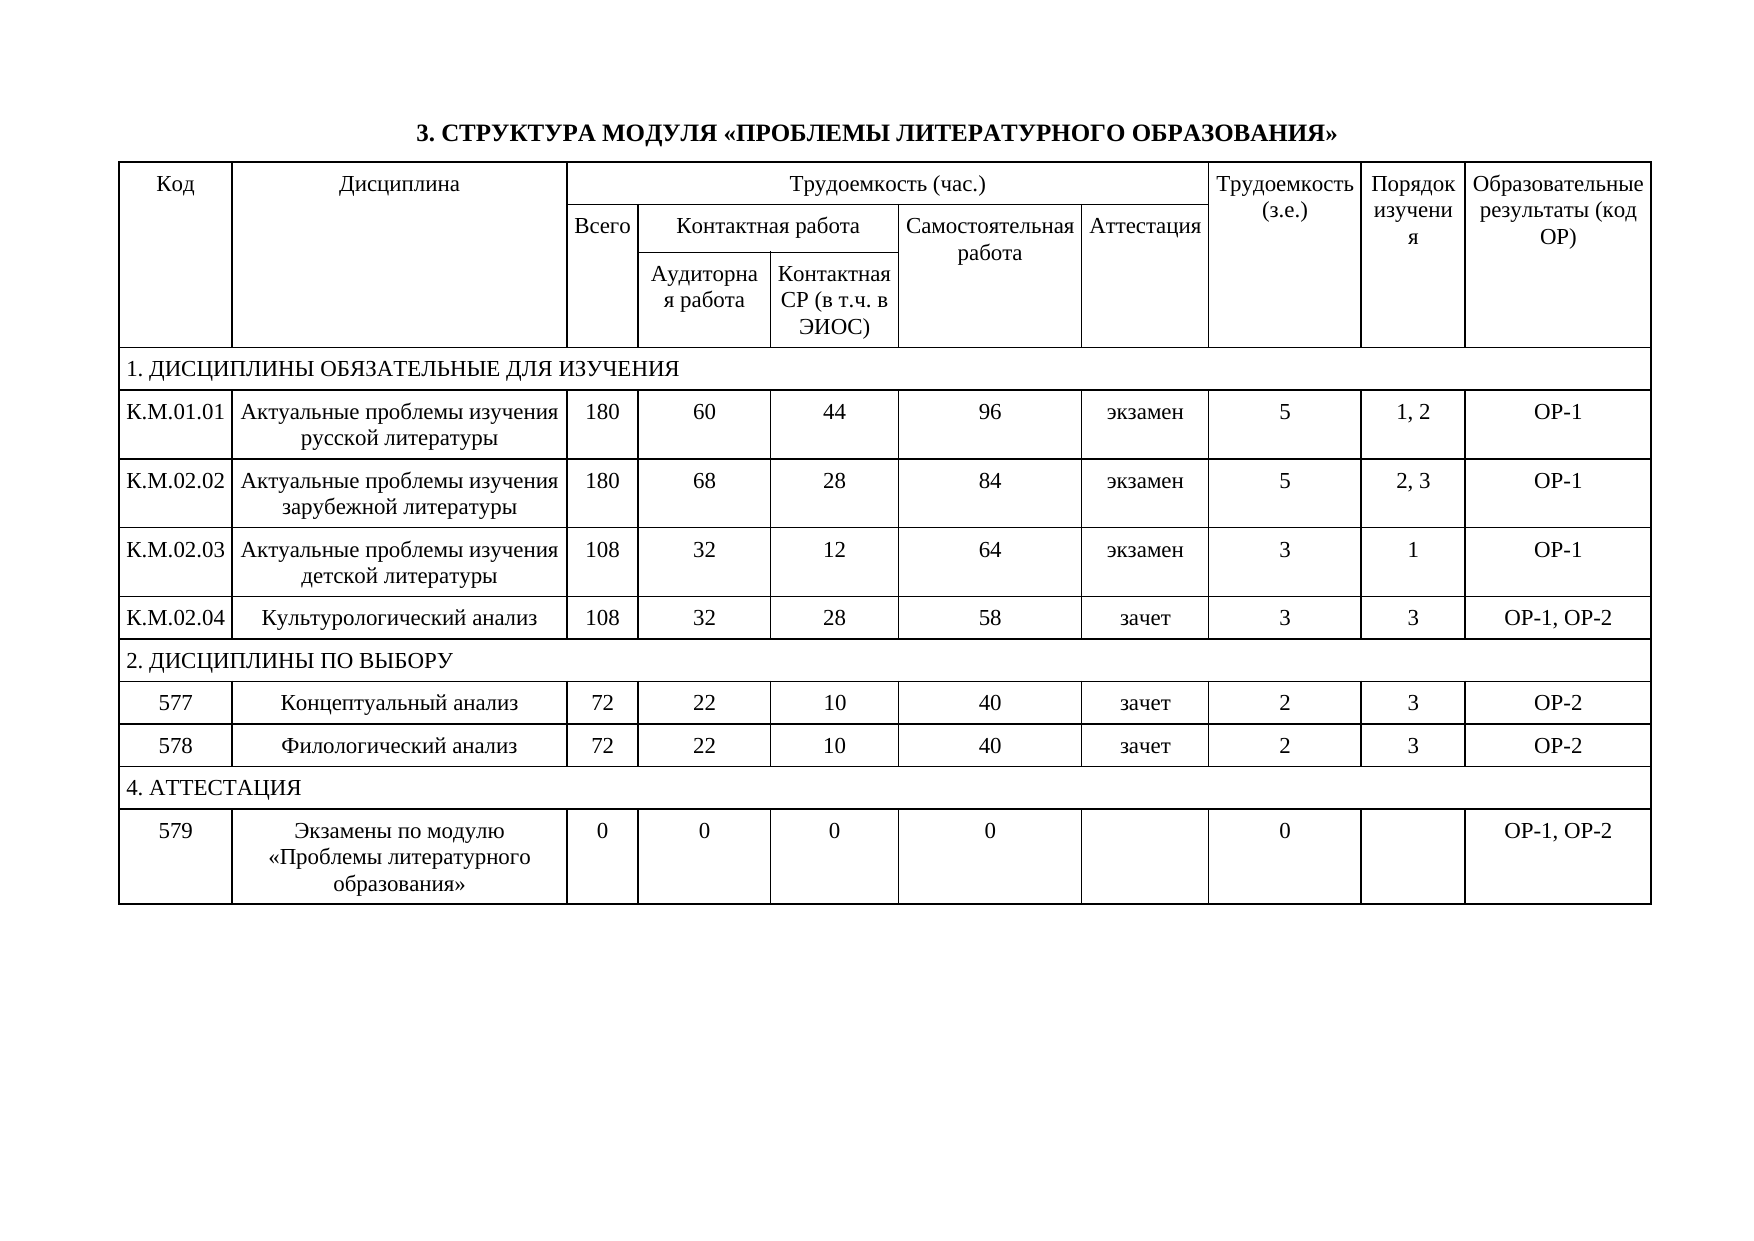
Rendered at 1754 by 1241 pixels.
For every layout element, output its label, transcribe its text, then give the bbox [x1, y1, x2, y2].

table_cell зачет [1082, 682, 1208, 723]
table_cell Самостоятельная работа [899, 205, 1081, 347]
table_cell 1. ДИСЦИПЛИНЫ ОБЯЗАТЕЛЬНЫЕ ДЛЯ ИЗУЧЕНИЯ [120, 348, 1650, 389]
table_cell 4. АТТЕСТАЦИЯ [120, 767, 1650, 808]
table_header Трудоемкость (час.) [568, 163, 1208, 204]
table_cell Всего [568, 205, 637, 347]
table_cell К.М.02.02 [120, 460, 231, 527]
table_cell 0 [1209, 810, 1360, 903]
table_cell 5 [1209, 391, 1360, 458]
table_cell 32 [639, 597, 770, 638]
table_cell [1362, 810, 1464, 903]
table_cell 10 [771, 682, 898, 723]
table_cell 28 [771, 597, 898, 638]
table_cell К.М.02.04 [120, 597, 231, 638]
table_cell 72 [568, 682, 637, 723]
table_cell Аудиторная работа [639, 253, 770, 347]
table_cell Концептуальный анализ [233, 682, 566, 723]
table_cell ОР-1 [1466, 391, 1650, 458]
table_cell 40 [899, 682, 1081, 723]
table_cell 32 [639, 528, 770, 596]
table_cell ОР-1, ОР-2 [1466, 597, 1650, 638]
table_cell [1082, 810, 1208, 903]
table_header Трудоемкость (з.е.) [1209, 163, 1360, 347]
table_cell Аттестация [1082, 205, 1208, 347]
table_cell 22 [639, 682, 770, 723]
table_cell 40 [899, 725, 1081, 766]
table_cell 108 [568, 528, 637, 596]
table_cell 108 [568, 597, 637, 638]
table_header Порядок изучения [1362, 163, 1464, 347]
table_cell экзамен [1082, 460, 1208, 527]
table_cell 579 [120, 810, 231, 903]
table_cell 3 [1362, 725, 1464, 766]
table_cell 3 [1209, 528, 1360, 596]
table_cell экзамен [1082, 391, 1208, 458]
table_cell 3 [1362, 597, 1464, 638]
table_cell 0 [568, 810, 637, 903]
subtitle 3. СТРУКТУРА МОДУЛЯ «ПРОБЛЕМЫ ЛИТЕРАТУРНОГО ОБРАЗОВАНИЯ» [118, 118, 1636, 147]
table_cell 180 [568, 391, 637, 458]
table_cell 10 [771, 725, 898, 766]
table_cell 28 [771, 460, 898, 527]
table_cell 22 [639, 725, 770, 766]
table_cell 180 [568, 460, 637, 527]
table_cell 2 [1209, 725, 1360, 766]
table_cell 72 [568, 725, 637, 766]
table_cell ОР-1, ОР-2 [1466, 810, 1650, 903]
table_cell 68 [639, 460, 770, 527]
table_cell 0 [899, 810, 1081, 903]
table_cell экзамен [1082, 528, 1208, 596]
table_cell К.М.01.01 [120, 391, 231, 458]
table_cell 3 [1209, 597, 1360, 638]
table_cell Экзамены по модулю «Проблемы литературного образования» [233, 810, 566, 903]
table_cell 96 [899, 391, 1081, 458]
table_cell Актуальные проблемы изучения зарубежной литературы [233, 460, 566, 527]
table_cell 60 [639, 391, 770, 458]
table_cell 1 [1362, 528, 1464, 596]
table_cell Контактная СР (в т.ч. в ЭИОС) [771, 253, 898, 347]
table_cell 12 [771, 528, 898, 596]
table_cell зачет [1082, 597, 1208, 638]
table_cell 577 [120, 682, 231, 723]
table_cell К.М.02.03 [120, 528, 231, 596]
table_cell 0 [771, 810, 898, 903]
table_cell 3 [1362, 682, 1464, 723]
table_header Код [120, 163, 231, 347]
table_cell Культурологический анализ [233, 597, 566, 638]
table_cell ОР-1 [1466, 528, 1650, 596]
table_cell Филологический анализ [233, 725, 566, 766]
table_cell 58 [899, 597, 1081, 638]
table_cell 64 [899, 528, 1081, 596]
table_cell Контактная работа [639, 205, 898, 251]
table_cell Актуальные проблемы изучения русской литературы [233, 391, 566, 458]
table_cell Актуальные проблемы изучения детской литературы [233, 528, 566, 596]
table_cell 2. ДИСЦИПЛИНЫ ПО ВЫБОРУ [120, 640, 1650, 681]
table_cell 5 [1209, 460, 1360, 527]
table_cell 0 [639, 810, 770, 903]
table_cell 578 [120, 725, 231, 766]
table_cell зачет [1082, 725, 1208, 766]
table_cell ОР-2 [1466, 725, 1650, 766]
table_cell ОР-2 [1466, 682, 1650, 723]
table_cell 2 [1209, 682, 1360, 723]
table_cell 84 [899, 460, 1081, 527]
table_cell 1, 2 [1362, 391, 1464, 458]
table_header Образовательные результаты (код ОР) [1466, 163, 1650, 347]
table_header Дисциплина [233, 163, 566, 347]
table_cell 2, 3 [1362, 460, 1464, 527]
table_cell 44 [771, 391, 898, 458]
table_cell ОР-1 [1466, 460, 1650, 527]
